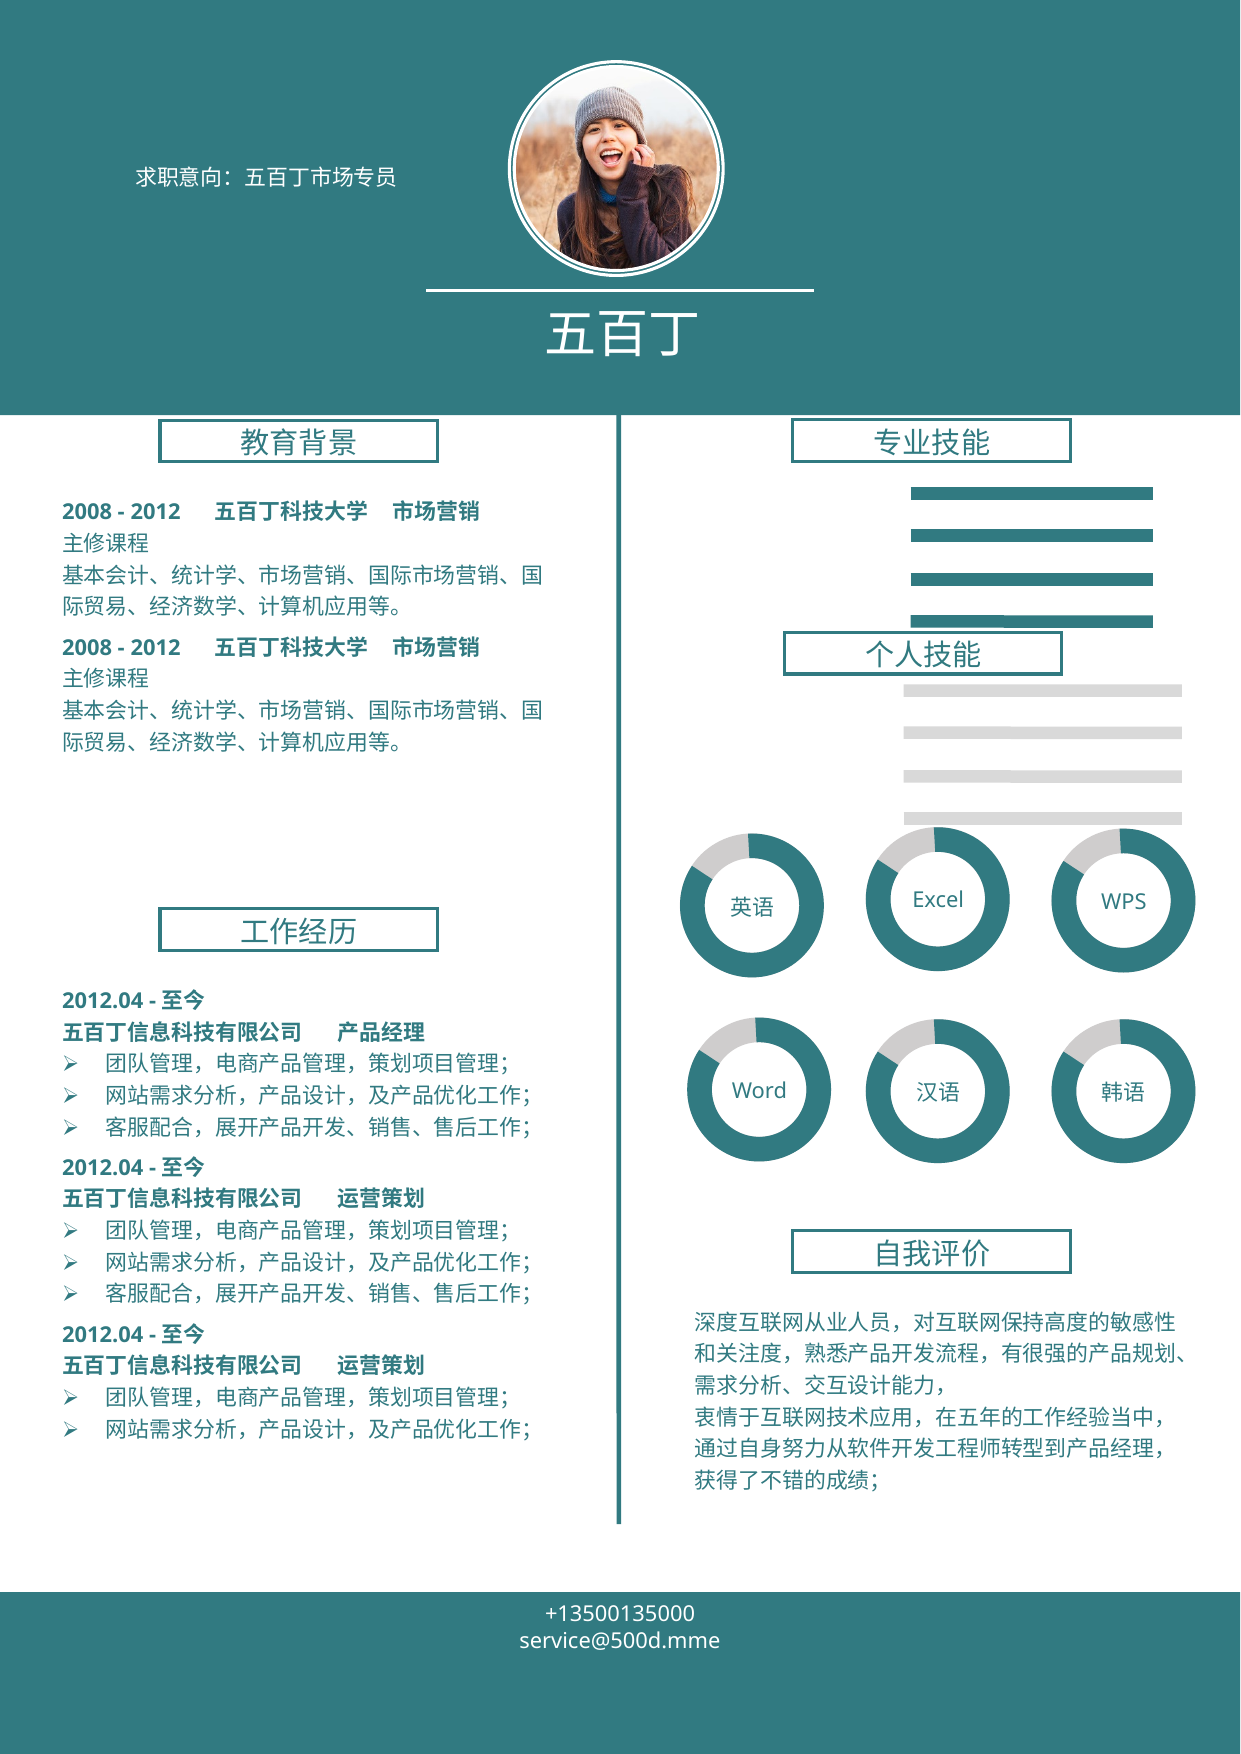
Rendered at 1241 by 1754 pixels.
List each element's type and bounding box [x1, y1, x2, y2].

picture [516, 69, 716, 268]
